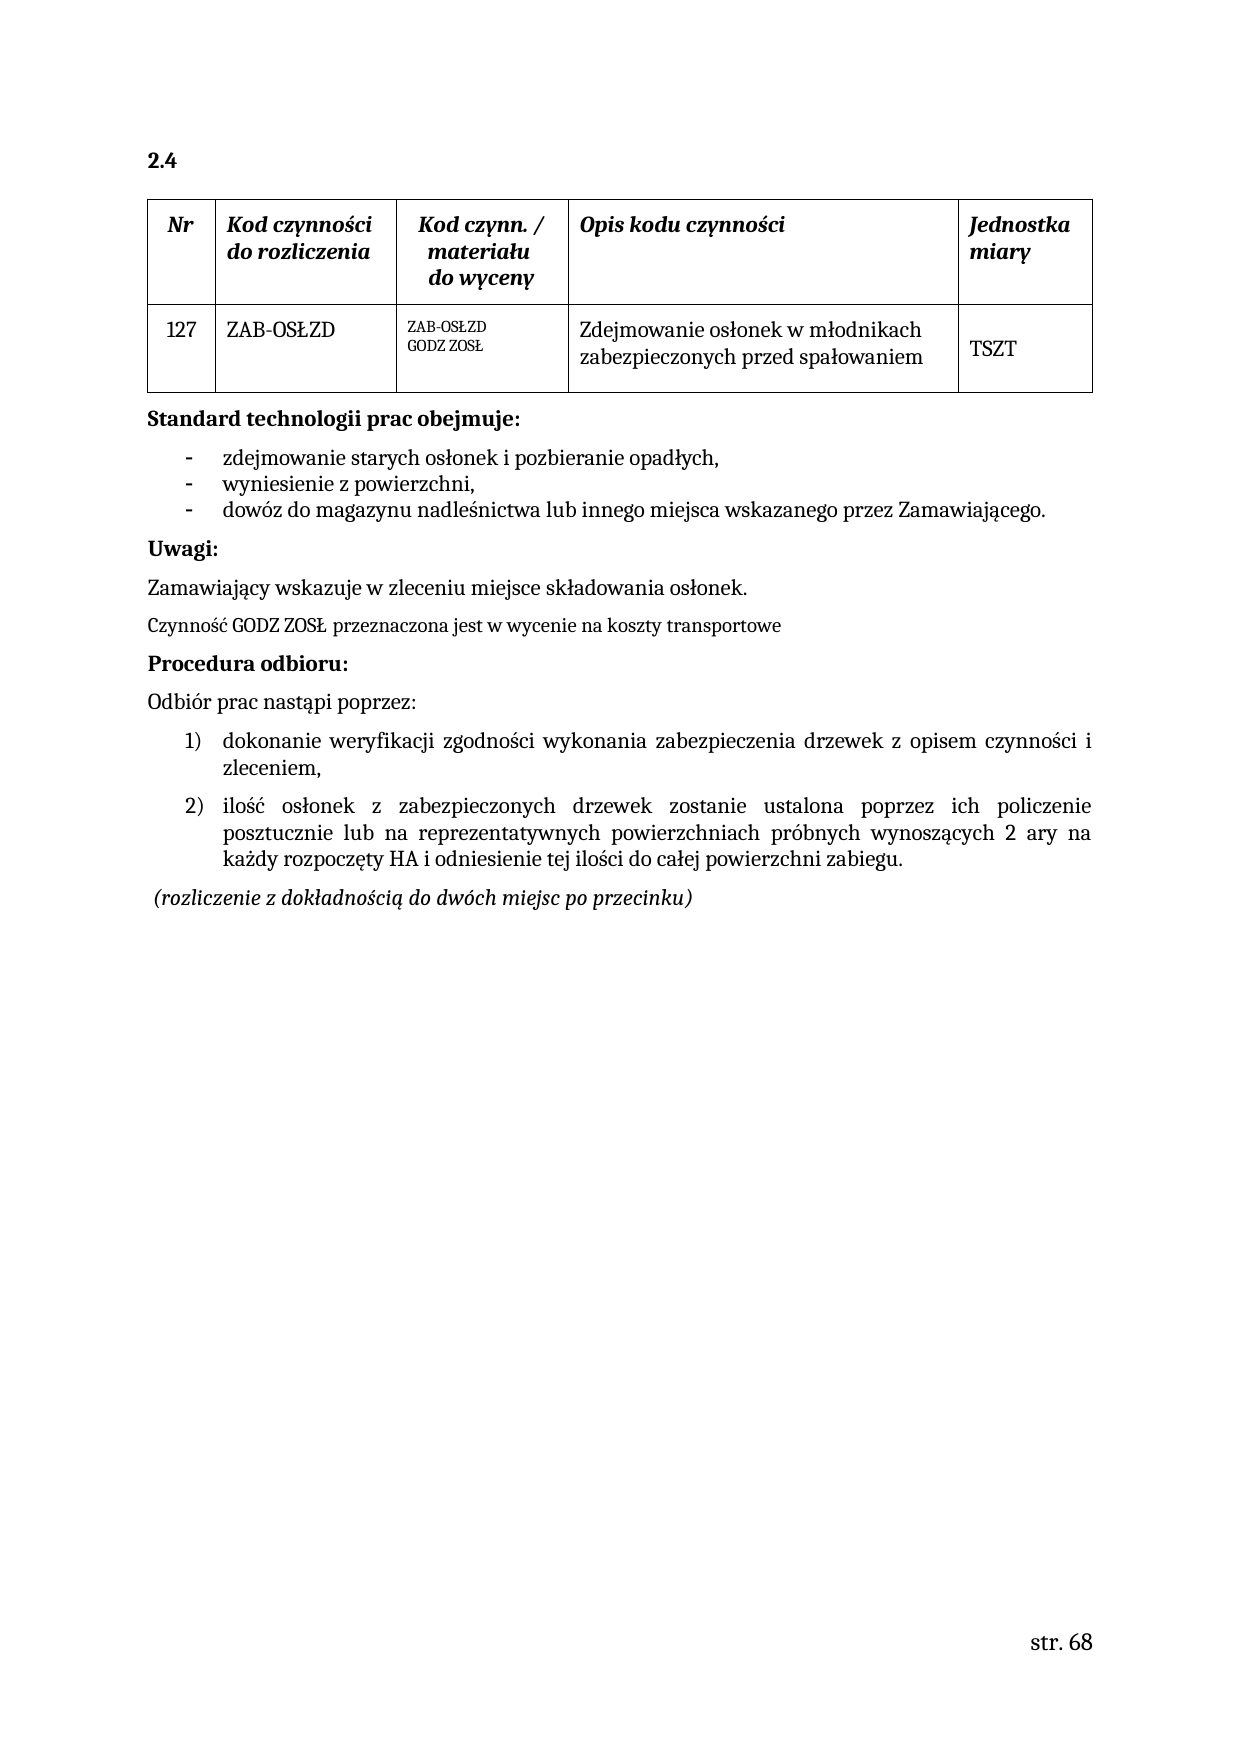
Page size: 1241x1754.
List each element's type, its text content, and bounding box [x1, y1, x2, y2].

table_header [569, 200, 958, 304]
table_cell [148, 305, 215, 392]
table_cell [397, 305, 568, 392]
text Odbiór prac nastąpi poprzez: [148, 689, 1093, 716]
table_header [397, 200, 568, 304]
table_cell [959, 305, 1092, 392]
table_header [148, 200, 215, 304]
text Standard technologii prac obejmuje: [148, 406, 1093, 432]
text (rozliczenie z dokładnością do dwóch miejsc po przecinku) [148, 885, 1093, 911]
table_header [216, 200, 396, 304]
list zdejmowanie starych osłonek i pozbieranie opadłych, [185, 444, 1093, 471]
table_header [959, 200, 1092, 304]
list dowóz do magazynu nadleśnictwa lub innego miejsca wskazanego przez Zamawiającego. [185, 497, 1093, 524]
text Zamawiający wskazuje w zleceniu miejsce składowania osłonek. [148, 575, 1093, 601]
text Procedura odbioru: [148, 650, 1093, 677]
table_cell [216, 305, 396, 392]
list ilość osłonek z zabezpieczonych drzewek zostanie ustalona poprzez ich policzenie posztucznie lub na reprezentatywnych powierzchniach próbnych wynoszących 2 ary na każdy rozpoczęty HA i odniesienie tej ilości do całej powierzchni zabiegu. [185, 793, 1093, 872]
list dokonanie weryfikacji zgodności wykonania zabezpieczenia drzewek z opisem czynności i zleceniem, [185, 728, 1093, 781]
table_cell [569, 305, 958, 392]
text 2.4 [148, 148, 1093, 174]
text Czynność GODZ ZOSŁ przeznaczona jest w wycenie na koszty transportowe [148, 614, 1093, 638]
text Uwagi: [148, 536, 1093, 562]
list wyniesienie z powierzchni, [185, 471, 1093, 497]
